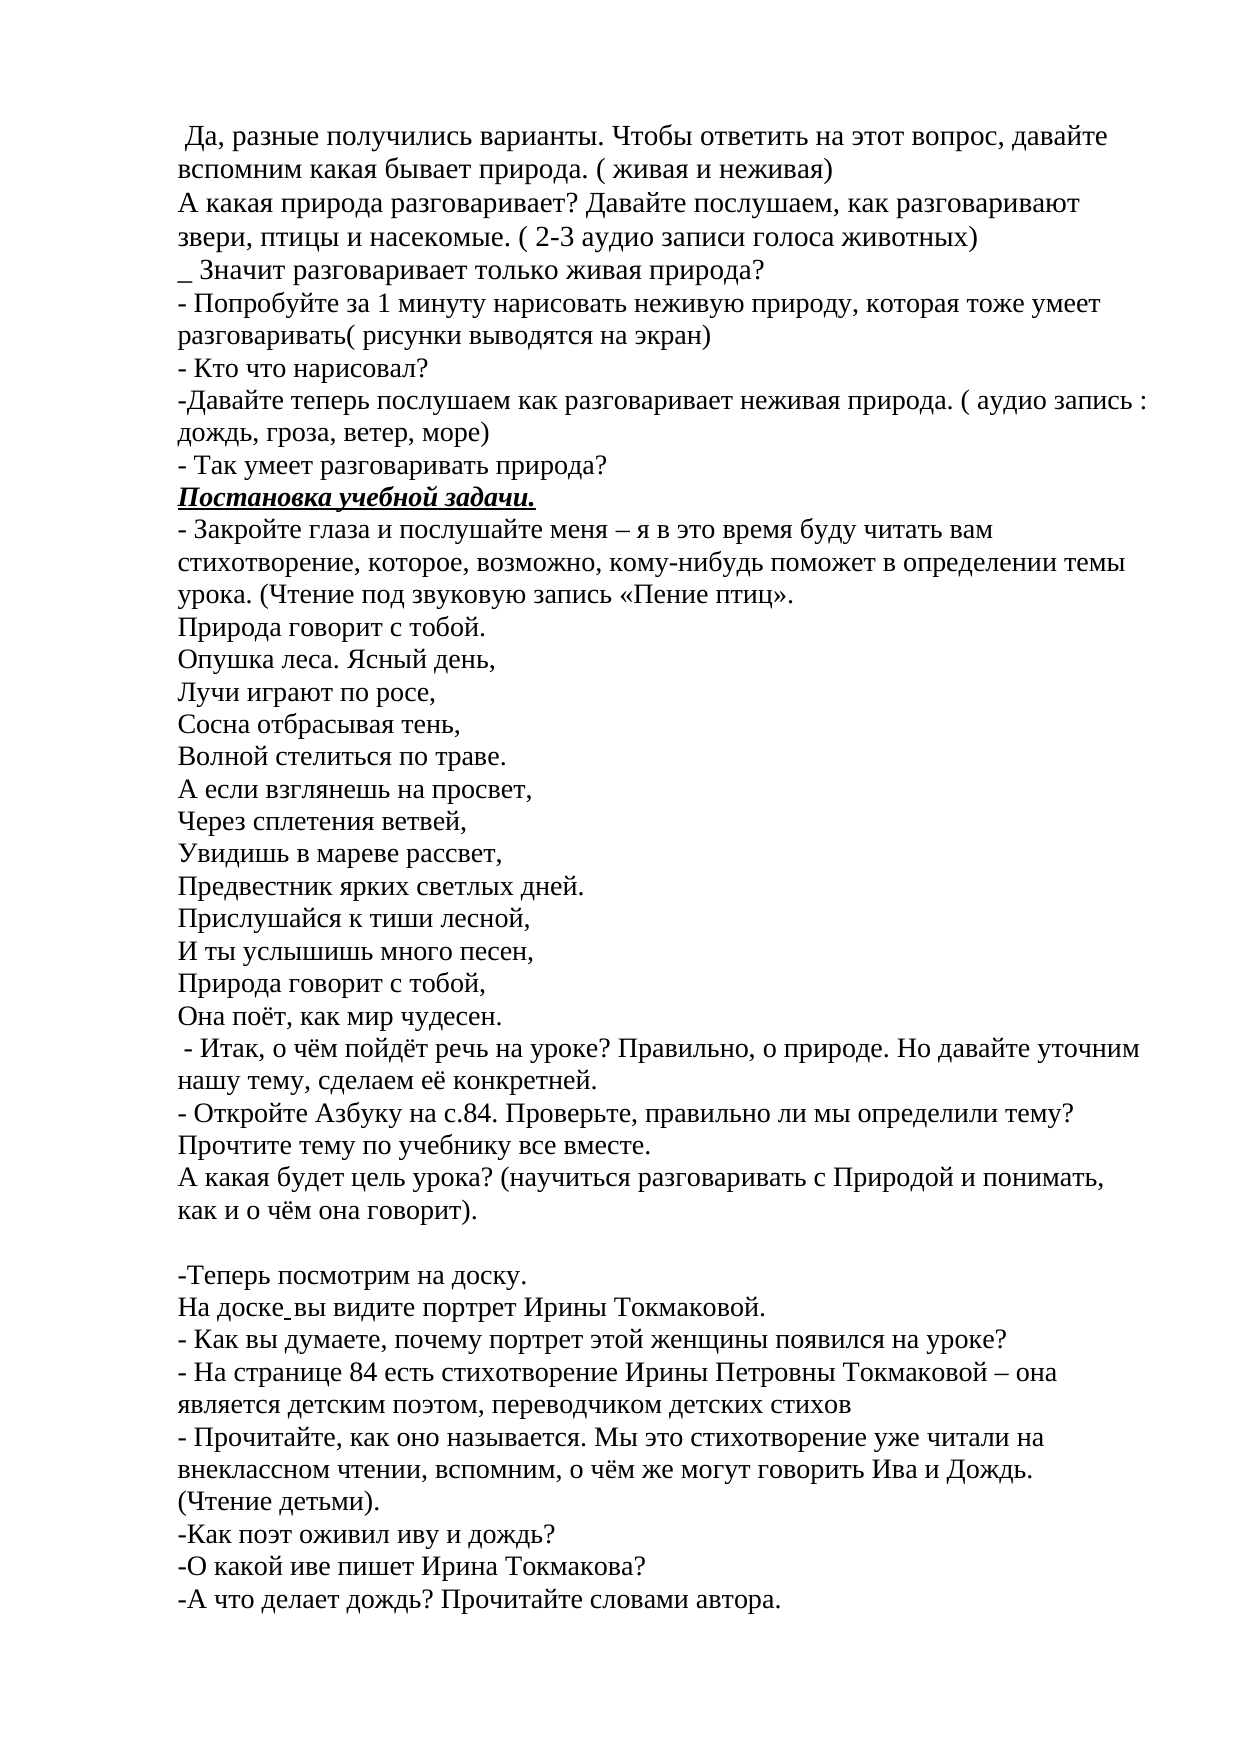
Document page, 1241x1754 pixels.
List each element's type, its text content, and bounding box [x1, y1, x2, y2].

text А какая природа разговаривает? Давайте послушаем, как разговаривают звери, птицы и насекомые. ( 2-3 аудио записи голоса животных) [177, 185, 1152, 252]
text - Как вы думаете, почему портрет этой женщины появился на уроке? [177, 1322, 1152, 1355]
text _ Значит разговаривает только живая природа? [177, 252, 1152, 286]
text - Попробуйте за 1 минуту нарисовать неживую природу, которая тоже умеет разговаривать( рисунки выводятся на экран) [177, 286, 1152, 351]
text - Итак, о чём пойдёт речь на уроке? Правильно, о природе. Но давайте уточним нашу тему, сделаем её конкретней. [177, 1031, 1152, 1096]
text -А что делает дождь? Прочитайте словами автора. [177, 1582, 1152, 1614]
text - Откройте Азбуку на с.84. Проверьте, правильно ли мы определили тему? Прочтите тему по учебнику все вместе. А какая будет цель урока? (научиться разговаривать с Природой и понимать, как и о чём она говорит). [177, 1096, 1152, 1225]
text -Как поэт оживил иву и дождь? [177, 1517, 1152, 1549]
text - На странице 84 есть стихотворение Ирины Петровны Токмаковой – она является детским поэтом, переводчиком детских стихов [177, 1355, 1152, 1420]
text - Так умеет разговаривать природа? [177, 448, 1152, 480]
text На доске вы видите портрет Ирины Токмаковой. [177, 1290, 1152, 1322]
text - Прочитайте, как оно называется. Мы это стихотворение уже читали на внеклассном чтении, вспомним, о чём же могут говорить Ива и Дождь. [177, 1420, 1152, 1484]
text Да, разные получились варианты. Чтобы ответить на этот вопрос, давайте вспомним какая бывает природа. ( живая и неживая) [177, 118, 1152, 185]
text (Чтение детьми). [177, 1484, 1152, 1517]
text -Давайте теперь послушаем как разговаривает неживая природа. ( аудио запись : дождь, гроза, ветер, море) [177, 383, 1152, 448]
text -Теперь посмотрим на доску. [177, 1258, 1152, 1290]
text -О какой иве пишет Ирина Токмакова? [177, 1549, 1152, 1582]
text - Кто что нарисовал? [177, 351, 1152, 383]
text Постановка учебной задачи. [177, 480, 1152, 513]
text Природа говорит с тобой. Опушка леса. Ясный день, Лучи играют по росе, Сосна отбрасывая тень, Волной стелиться по траве. А если взглянешь на просвет, Через сплетения ветвей, Увидишь в мареве рассвет, Предвестник ярких светлых дней. Прислушайся к тиши лесной, И ты услышишь много песен, Природа говорит с тобой, Она поёт, как мир чудесен. [177, 610, 1152, 1031]
text - Закройте глаза и послушайте меня – я в это время буду читать вам стихотворение, которое, возможно, кому-нибудь поможет в определении темы урока. (Чтение под звуковую запись «Пение птиц». [177, 513, 1152, 610]
